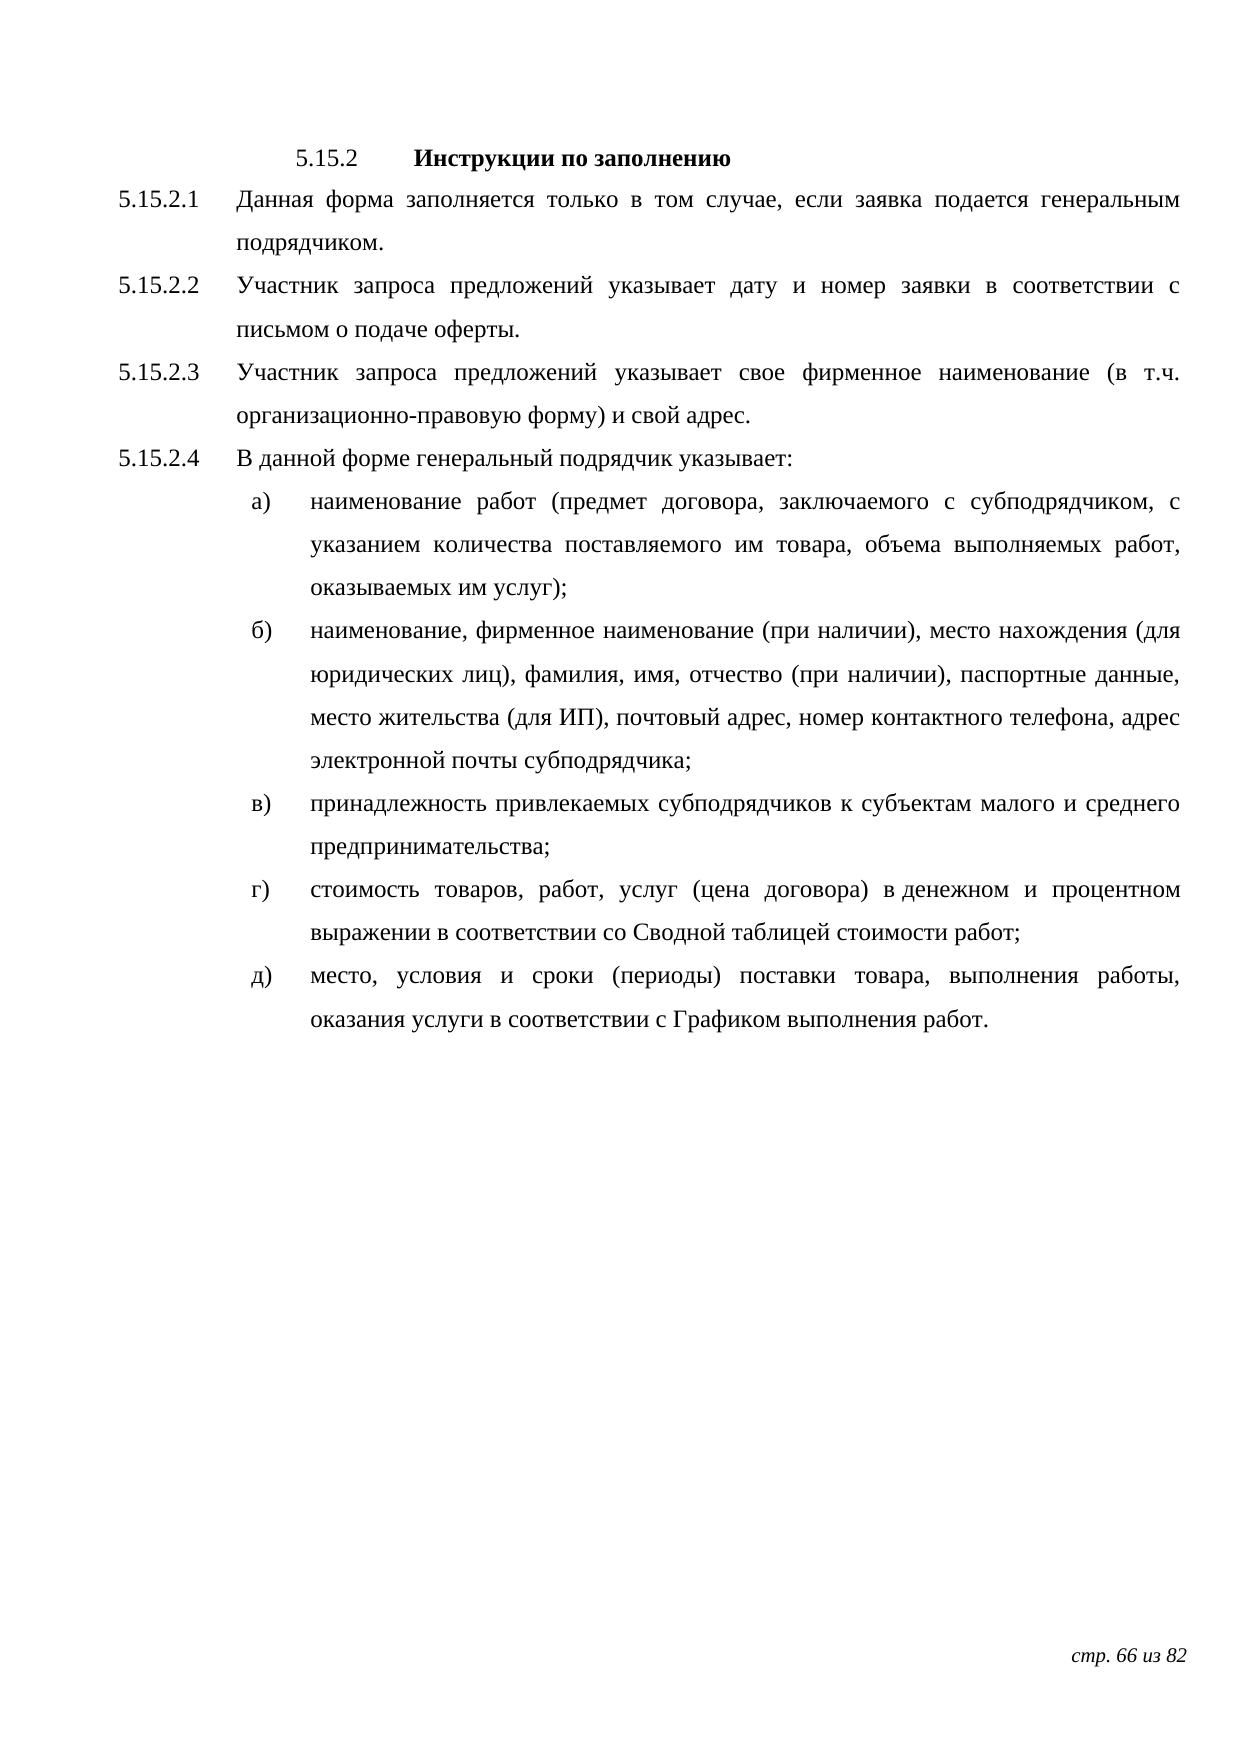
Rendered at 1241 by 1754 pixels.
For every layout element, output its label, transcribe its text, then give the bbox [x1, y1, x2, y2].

text Инструкции по заполнению [236, 143, 1181, 172]
text Участник запроса предложений указывает дату и номер заявки в соответствии с письмом о подаче оферты. [118, 271, 1181, 342]
text Данная форма заполняется только в том случае, если заявка подается генеральным подрядчиком. [118, 184, 1181, 256]
text принадлежность привлекаемых субподрядчиков к субъектам малого и среднего предпринимательства; [251, 788, 1181, 860]
text наименование работ (предмет договора, заключаемого с субподрядчиком, с указанием количества поставляемого им товара, объема выполняемых работ, оказываемых им услуг); [251, 486, 1181, 601]
text наименование, фирменное наименование (при наличии), место нахождения (для юридических лиц), фамилия, имя, отчество (при наличии), паспортные данные, место жительства (для ИП), почтовый адрес, номер контактного телефона, адрес электронной почты субподрядчика; [251, 616, 1181, 774]
text стоимость товаров, работ, услуг (цена договора) в денежном и процентном выражении в соответствии со Сводной таблицей стоимости работ; [251, 874, 1181, 946]
text место, условия и сроки (периоды) поставки товара, выполнения работы, оказания услуги в соответствии с Графиком выполнения работ. [251, 961, 1181, 1032]
text В данной форме генеральный подрядчик указывает: [118, 443, 1181, 472]
text Участник запроса предложений указывает свое фирменное наименование (в т.ч. организационно-правовую форму) и свой адрес. [118, 357, 1181, 429]
